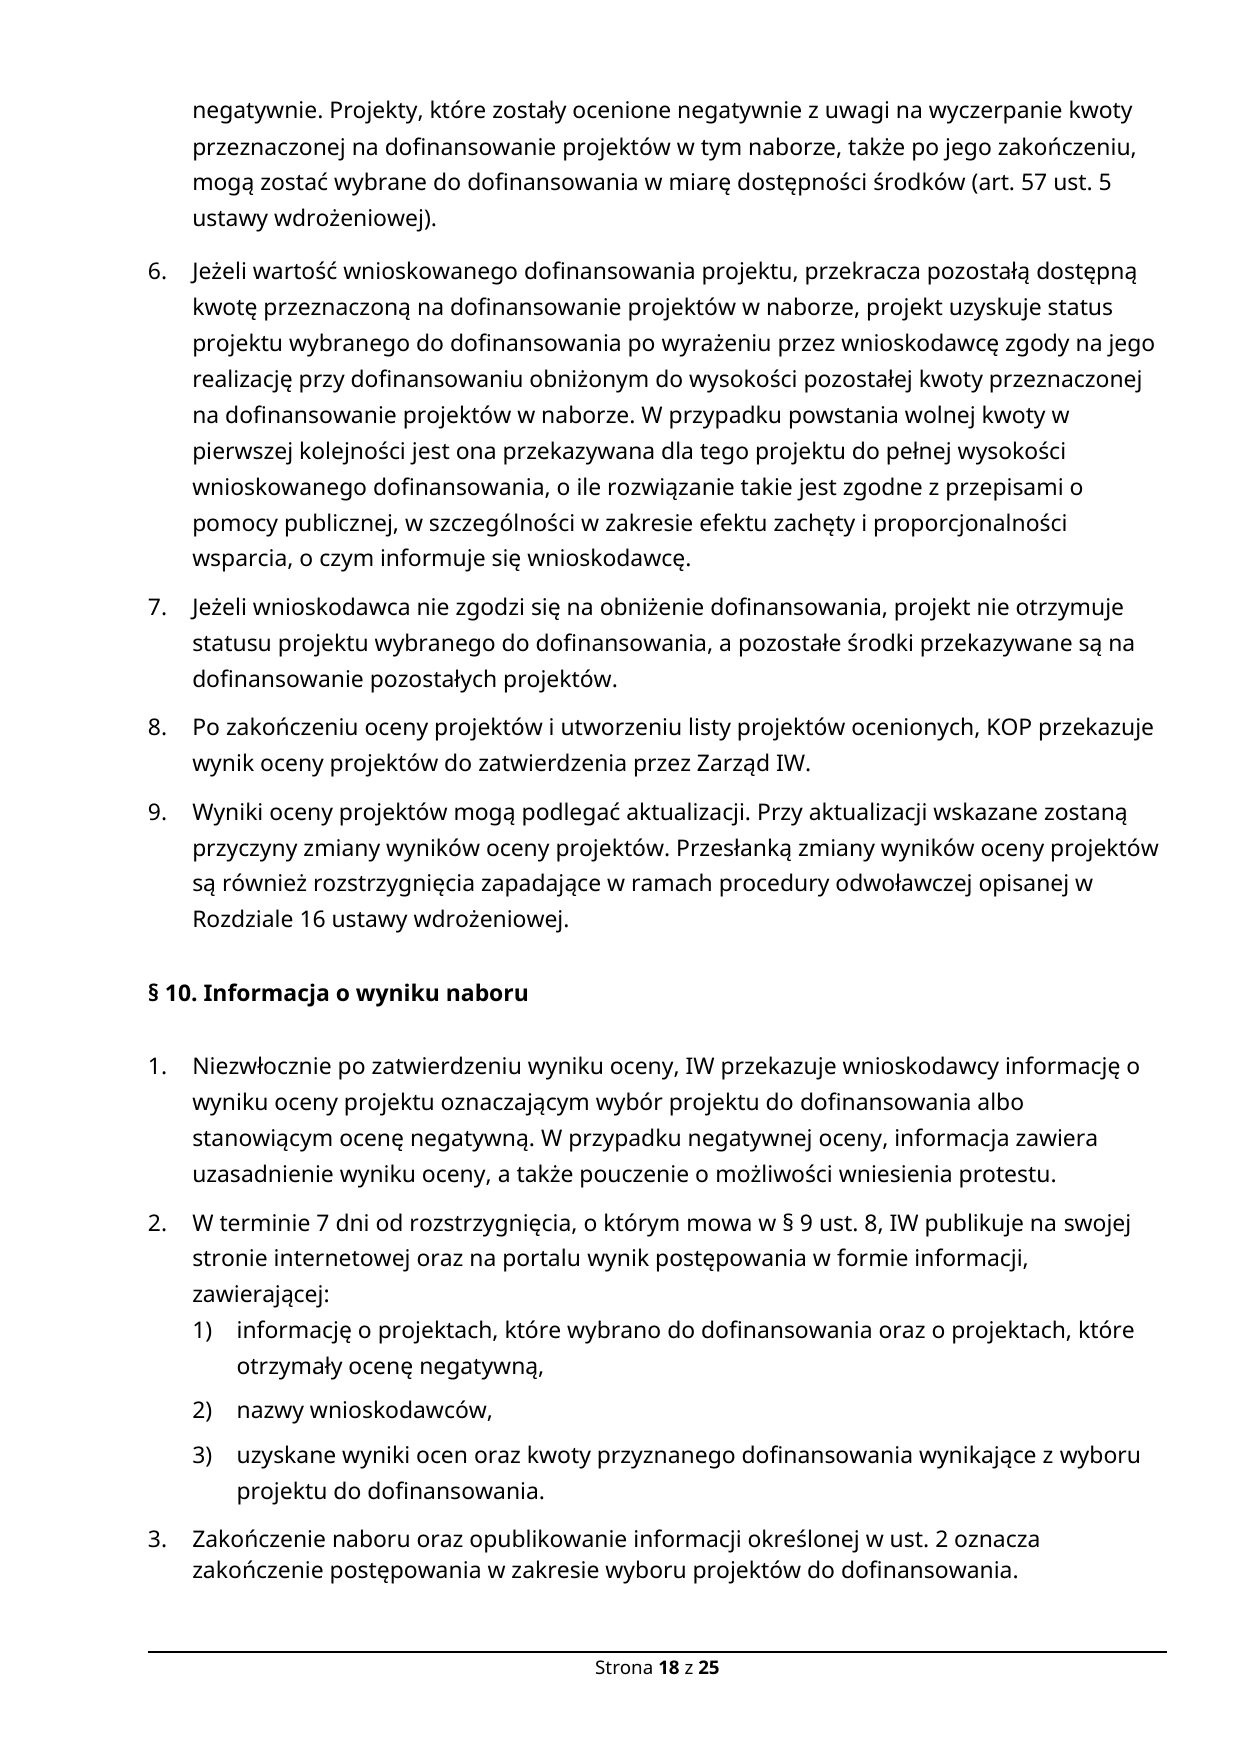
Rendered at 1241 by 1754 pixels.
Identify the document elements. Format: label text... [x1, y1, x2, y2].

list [148, 94, 1167, 233]
subtitle § 10. Informacja o wyniku naboru [148, 977, 1167, 1008]
list nazwy wnioskodawców, [192, 1394, 1167, 1426]
list Niezwłocznie po zatwierdzeniu wyniku oceny, IW przekazuje wnioskodawcy informację o wyniku oceny projektu oznaczającym wybór projektu do dofinansowania albo stanowiącym ocenę negatywną. W przypadku negatywnej oceny, informacja zawiera uzasadnienie wyniku oceny, a także pouczenie o możliwości wniesienia protestu. [148, 1050, 1167, 1189]
list informację o projektach, które wybrano do dofinansowania oraz o projektach, które otrzymały ocenę negatywną, [192, 1314, 1167, 1381]
list Jeżeli wnioskodawca nie zgodzi się na obniżenie dofinansowania, projekt nie otrzymuje statusu projektu wybranego do dofinansowania, a pozostałe środki przekazywane są na dofinansowanie pozostałych projektów. [148, 591, 1167, 694]
list Zakończenie naboru oraz opublikowanie informacji określonej w ust. 2 oznacza zakończenie postępowania w zakresie wyboru projektów do dofinansowania. [148, 1523, 1167, 1586]
list Po zakończeniu oceny projektów i utworzeniu listy projektów ocenionych, KOP przekazuje wynik oceny projektów do zatwierdzenia przez Zarząd IW. [148, 711, 1167, 778]
list Wyniki oceny projektów mogą podlegać aktualizacji. Przy aktualizacji wskazane zostaną przyczyny zmiany wyników oceny projektów. Przesłanką zmiany wyników oceny projektów są również rozstrzygnięcia zapadające w ramach procedury odwoławczej opisanej w Rozdziale 16 ustawy wdrożeniowej. [148, 796, 1167, 934]
list uzyskane wyniki ocen oraz kwoty przyznanego dofinansowania wynikające z wyboru projektu do dofinansowania. [192, 1439, 1167, 1506]
list W terminie 7 dni od rozstrzygnięcia, o którym mowa w § 9 ust. 8, IW publikuje na swojej stronie internetowej oraz na portalu wynik postępowania w formie informacji, zawierającej: [148, 1206, 1167, 1309]
list Jeżeli wartość wnioskowanego dofinansowania projektu, przekracza pozostałą dostępną kwotę przeznaczoną na dofinansowanie projektów w naborze, projekt uzyskuje status projektu wybranego do dofinansowania po wyrażeniu przez wnioskodawcę zgody na jego realizację przy dofinansowaniu obniżonym do wysokości pozostałej kwoty przeznaczonej na dofinansowanie projektów w naborze. W przypadku powstania wolnej kwoty w pierwszej kolejności jest ona przekazywana dla tego projektu do pełnej wysokości wnioskowanego dofinansowania, o ile rozwiązanie takie jest zgodne z przepisami o pomocy publicznej, w szczególności w zakresie efektu zachęty i proporcjonalności wsparcia, o czym informuje się wnioskodawcę. [148, 255, 1167, 574]
